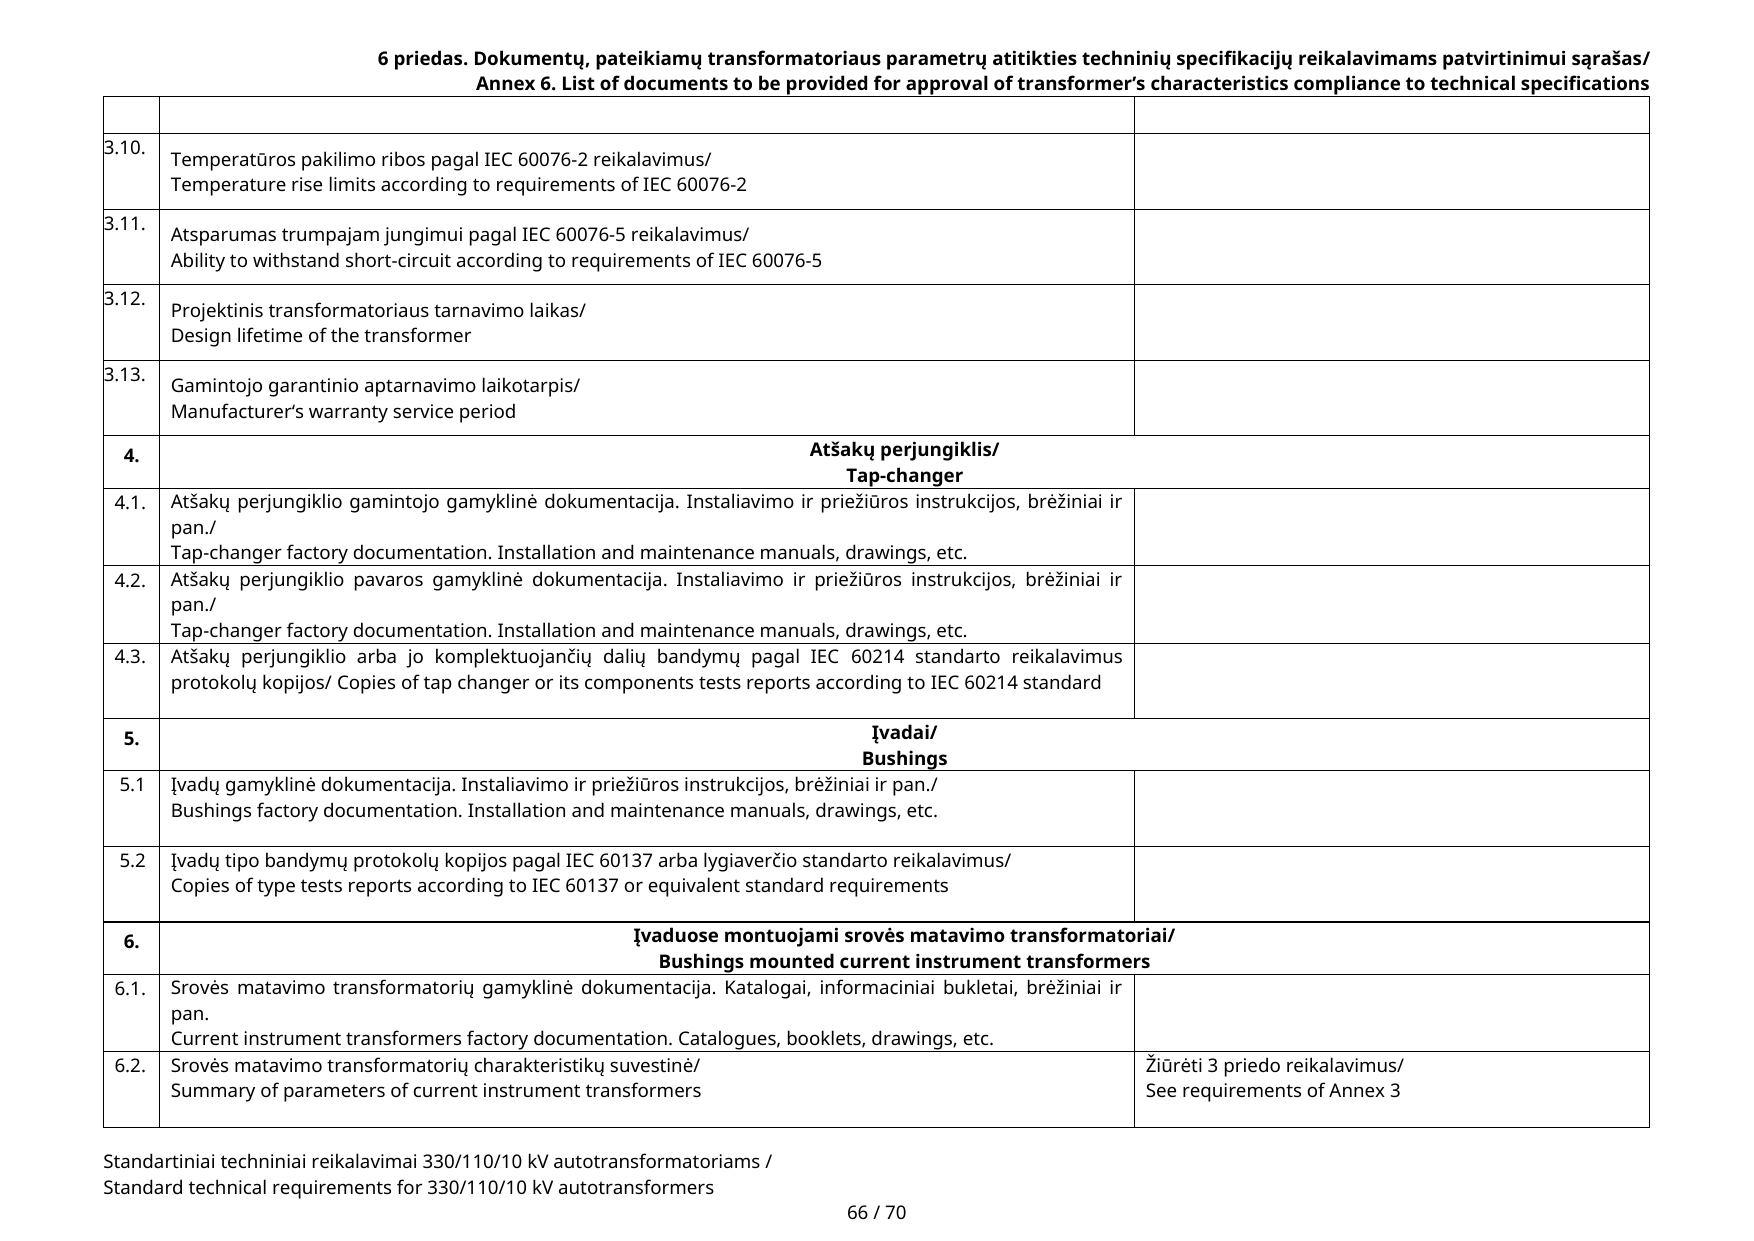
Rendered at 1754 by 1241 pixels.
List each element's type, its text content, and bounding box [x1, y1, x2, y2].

table_cell [104, 97, 159, 133]
table_cell [104, 134, 159, 209]
table_cell Srovės matavimo transformatorių gamyklinė dokumentacija. Katalogai, informaciniai bukletai, brėžiniai ir pan. Current instrument transformers factory documentation. Catalogues, booklets, drawings, etc. [160, 975, 1134, 1051]
table_cell Atšakų perjungiklis/ Tap-changer [160, 436, 1649, 487]
table_cell Žiūrėti 3 priedo reikalavimus/ See requirements of Annex 3 [1135, 1052, 1649, 1127]
table_cell 5. [104, 719, 159, 770]
table_cell Projektinis transformatoriaus tarnavimo laikas/ Design lifetime of the transformer [160, 285, 1134, 360]
table_cell [1135, 285, 1649, 360]
table_cell Įvaduose montuojami srovės matavimo transformatoriai/ Bushings mounted current instrument transformers [160, 923, 1649, 973]
table_cell [1135, 210, 1649, 284]
table_cell [104, 566, 159, 643]
table_cell [104, 361, 159, 435]
table_cell [1135, 566, 1649, 643]
table_cell [1135, 644, 1649, 718]
table_cell [104, 644, 159, 718]
table_cell [104, 847, 159, 921]
table_cell Atšakų perjungiklio arba jo komplektuojančių dalių bandymų pagal IEC 60214 standarto reikalavimus protokolų kopijos/ Copies of tap changer or its components tests reports according to IEC 60214 standard [160, 644, 1134, 718]
table_cell [1135, 361, 1649, 435]
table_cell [160, 97, 1134, 133]
table_cell [104, 771, 159, 846]
table_cell Srovės matavimo transformatorių charakteristikų suvestinė/ Summary of parameters of current instrument transformers [160, 1052, 1134, 1127]
table_cell [1135, 489, 1649, 565]
table_cell [1135, 134, 1649, 209]
table_cell Atšakų perjungiklio pavaros gamyklinė dokumentacija. Instaliavimo ir priežiūros instrukcijos, brėžiniai ir pan./ Tap-changer factory documentation. Installation and maintenance manuals, drawings, etc. [160, 566, 1134, 643]
table_cell [104, 285, 159, 360]
table_cell [1135, 771, 1649, 846]
table_cell Gamintojo garantinio aptarnavimo laikotarpis/ Manufacturer‘s warranty service period [160, 361, 1134, 435]
table_cell Temperatūros pakilimo ribos pagal IEC 60076-2 reikalavimus/ Temperature rise limits according to requirements of IEC 60076-2 [160, 134, 1134, 209]
table_cell 4. [104, 436, 159, 487]
table_cell 6. [104, 923, 159, 973]
table_cell [1135, 975, 1649, 1051]
table_cell [1135, 97, 1649, 133]
table_cell Atšakų perjungiklio gamintojo gamyklinė dokumentacija. Instaliavimo ir priežiūros instrukcijos, brėžiniai ir pan./ Tap-changer factory documentation. Installation and maintenance manuals, drawings, etc. [160, 489, 1134, 565]
table_cell Atsparumas trumpajam jungimui pagal IEC 60076-5 reikalavimus/ Ability to withstand short-circuit according to requirements of IEC 60076-5 [160, 210, 1134, 284]
table_cell [1135, 847, 1649, 921]
table_cell [104, 975, 159, 1051]
table_cell Įvadų gamyklinė dokumentacija. Instaliavimo ir priežiūros instrukcijos, brėžiniai ir pan./ Bushings factory documentation. Installation and maintenance manuals, drawings, etc. [160, 771, 1134, 846]
table_cell Įvadų tipo bandymų protokolų kopijos pagal IEC 60137 arba lygiaverčio standarto reikalavimus/ Copies of type tests reports according to IEC 60137 or equivalent standard requirements [160, 847, 1134, 921]
table_cell [104, 210, 159, 284]
table_cell [104, 489, 159, 565]
table_cell Įvadai/ Bushings [160, 719, 1649, 770]
table_cell [104, 1052, 159, 1127]
